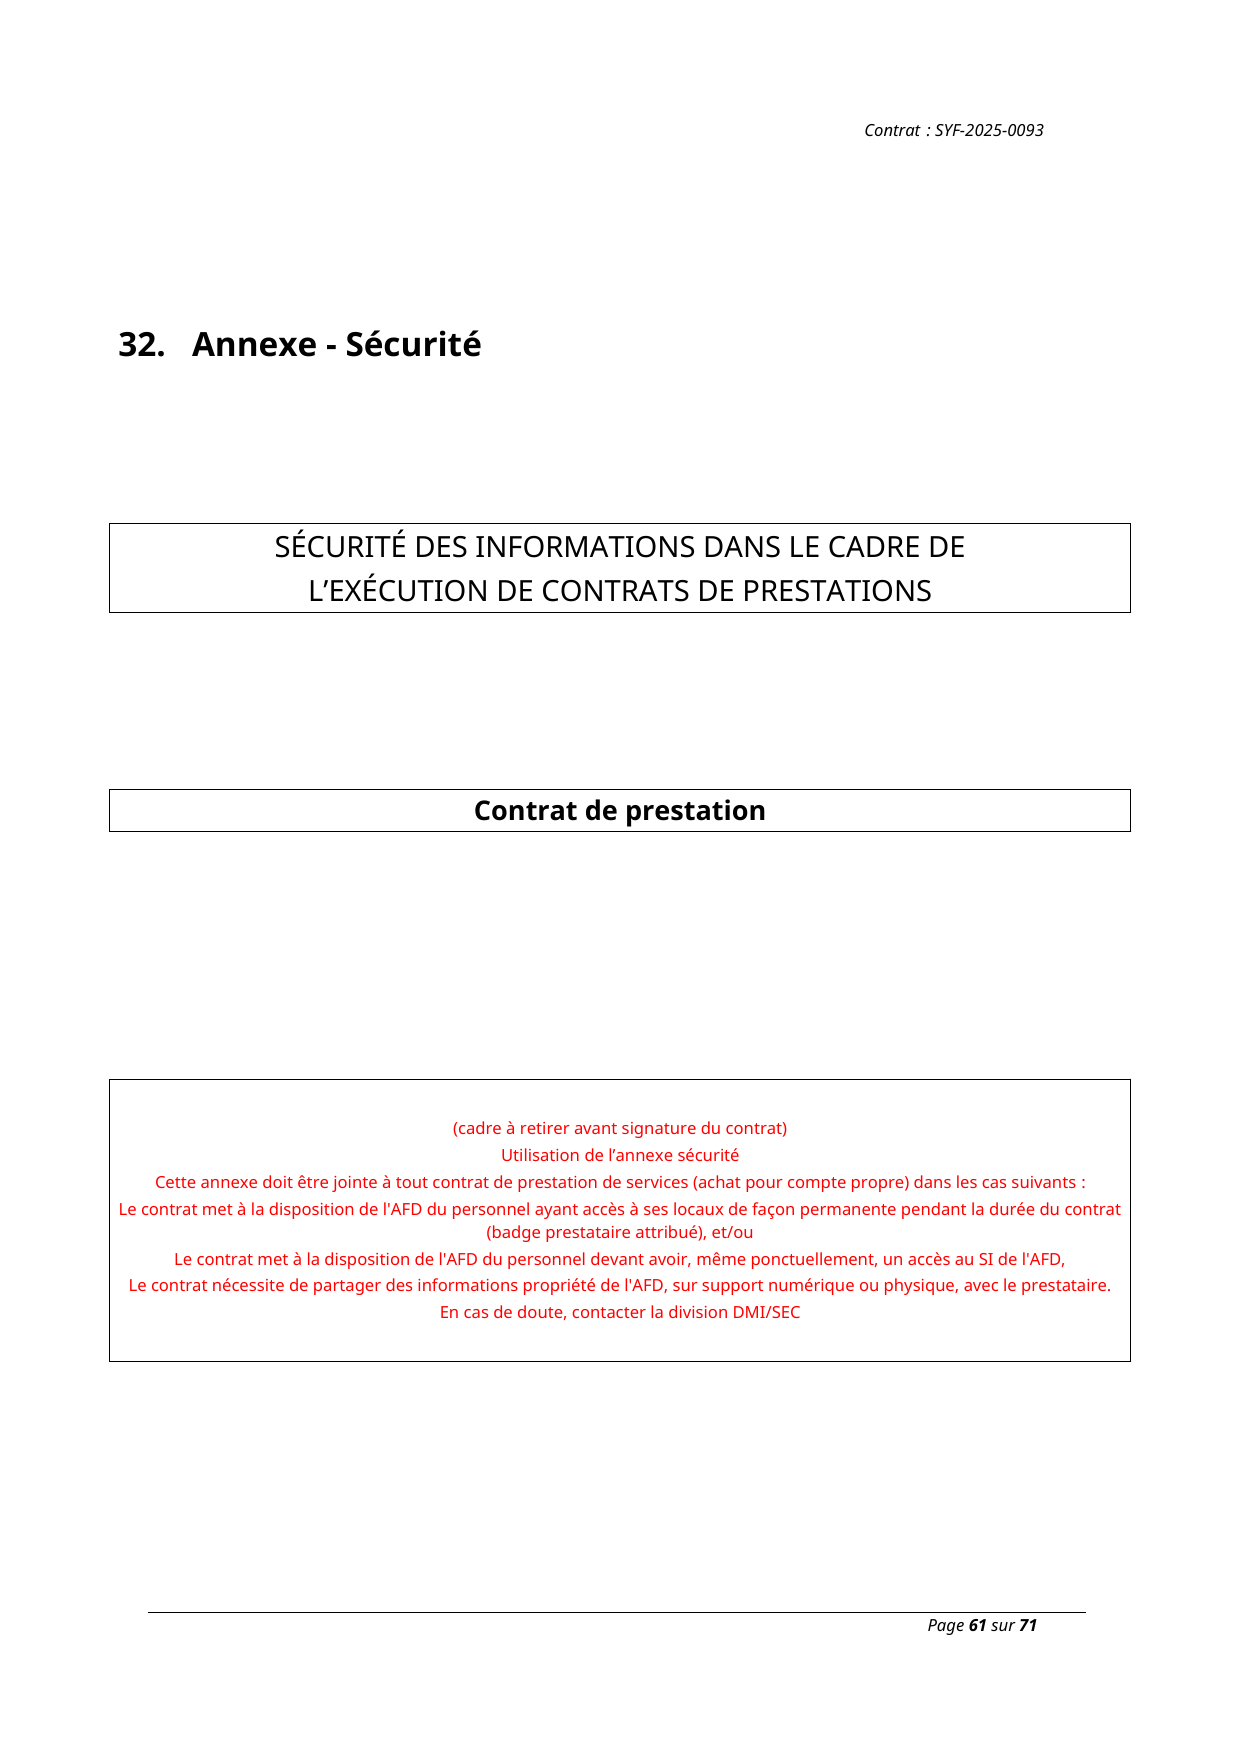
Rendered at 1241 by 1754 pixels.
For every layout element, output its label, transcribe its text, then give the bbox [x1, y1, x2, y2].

text Contrat de prestation [110, 790, 1130, 831]
text SÉCURITÉ DES INFORMATIONS DANS LE CADRE DE [110, 524, 1130, 566]
text En cas de doute, contacter la division DMI/SEC [110, 1298, 1130, 1324]
text Le contrat met à la disposition de l'AFD du personnel devant avoir, même ponctuellement, un accès au SI de l'AFD, [110, 1244, 1130, 1270]
text Cette annexe doit être jointe à tout contrat de prestation de services (achat pour compte propre) dans les cas suivants : [110, 1168, 1130, 1193]
text (cadre à retirer avant signature du contrat) [110, 1114, 1130, 1140]
text Utilisation de l’annexe sécurité [110, 1141, 1130, 1167]
text Le contrat met à la disposition de l'AFD du personnel ayant accès à ses locaux de façon permanente pendant la durée du contrat (badge prestataire attribué), et/ou [110, 1194, 1130, 1243]
text Annexe - Sécurité [118, 321, 1122, 366]
text Le contrat nécessite de partager des informations propriété de l'AFD, sur support numérique ou physique, avec le prestataire. [110, 1271, 1130, 1297]
text L’EXÉCUTION DE CONTRATS DE PRESTATIONS [110, 567, 1130, 612]
